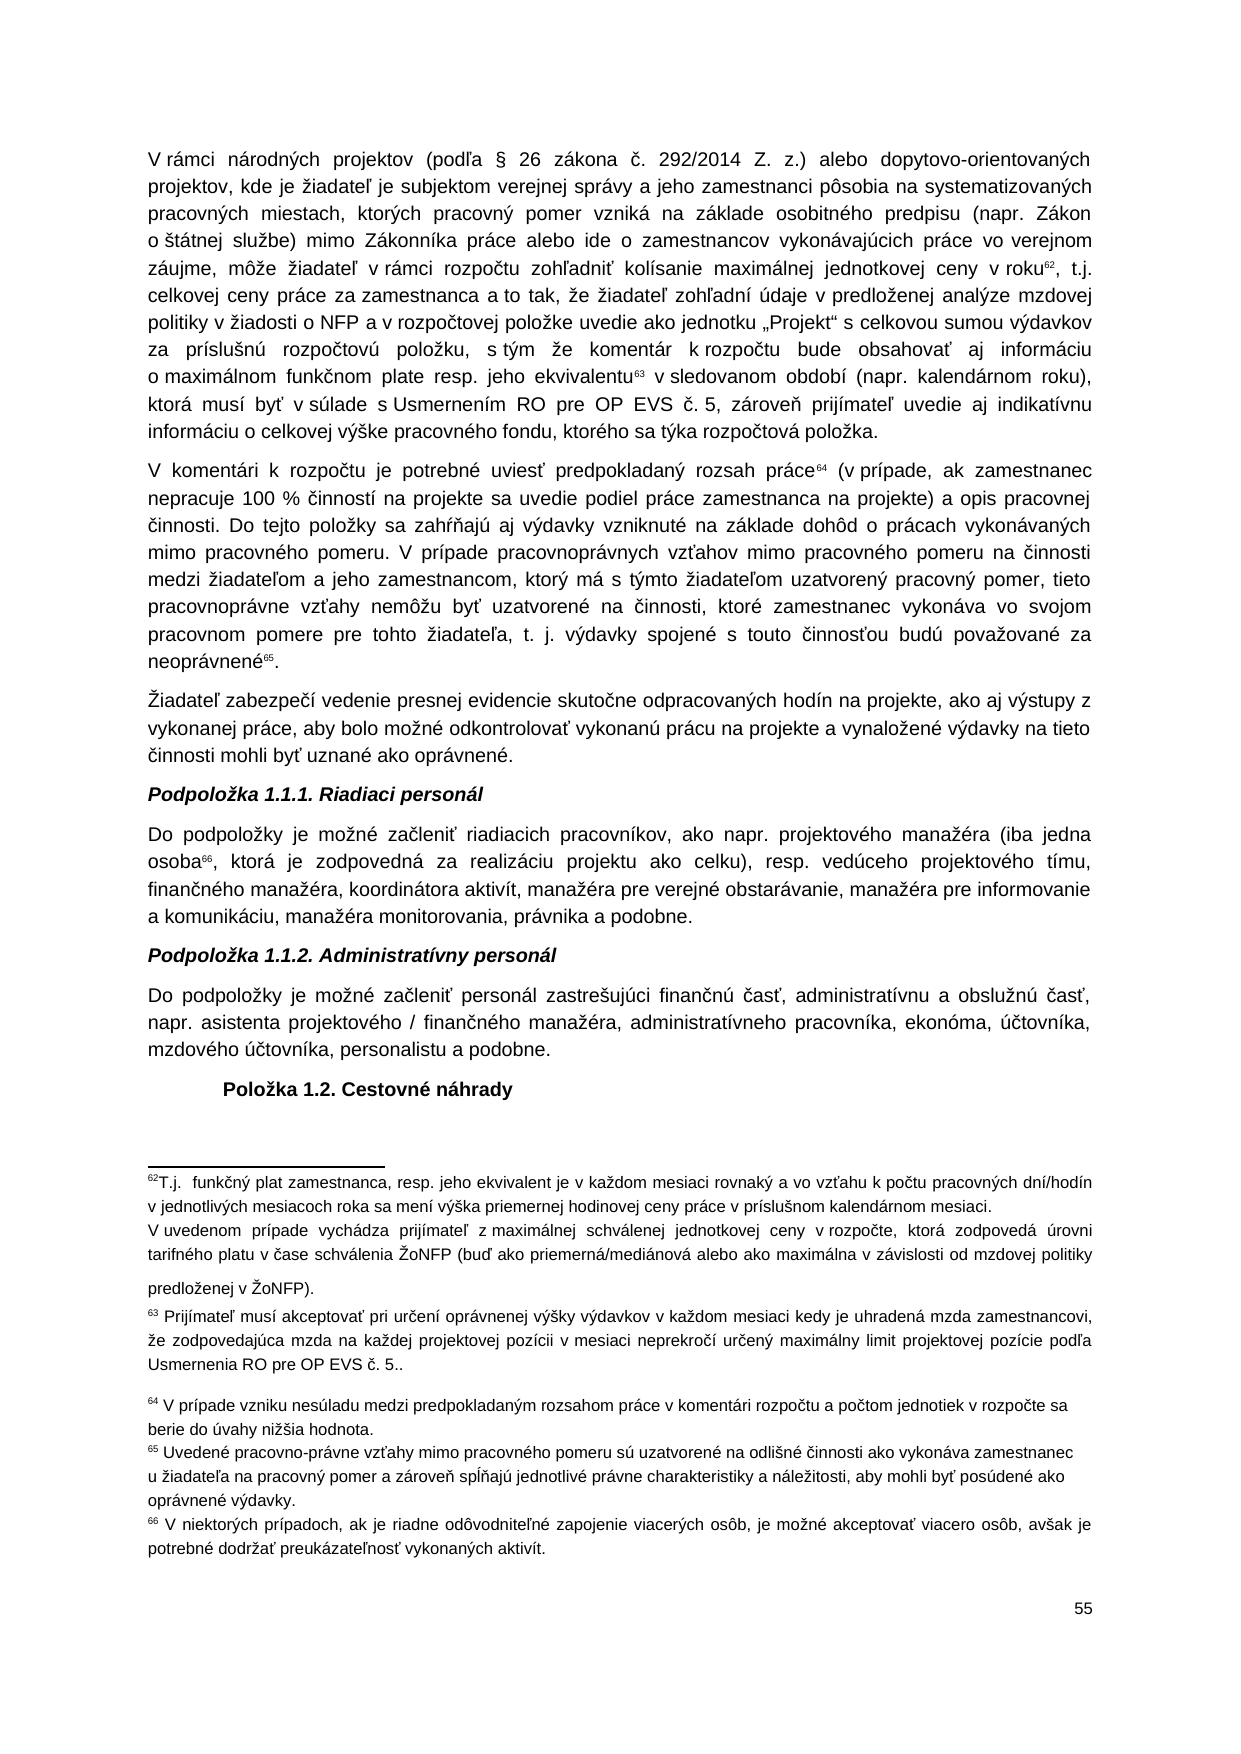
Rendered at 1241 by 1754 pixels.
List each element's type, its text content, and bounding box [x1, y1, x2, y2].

text Podpoložka 1.1.1. Riadiaci personál [148, 783, 1092, 806]
text Položka 1.2. Cestovné náhrady [148, 1078, 1092, 1101]
text Do podpoložky je možné začleniť riadiacich pracovníkov, ako napr. projektového manažéra (iba jedna osoba, ktorá je zodpovedná za realizáciu projektu ako celku), resp. vedúceho projektového tímu, finančného manažéra, koordinátora aktivít, manažéra pre verejné obstarávanie, manažéra pre informovanie a komunikáciu, manažéra monitorovania, právnika a podobne. [148, 823, 1092, 927]
text V rámci národných projektov (podľa § 26 zákona č. 292/2014 Z. z.) alebo dopytovo-orientovaných projektov, kde je žiadateľ je subjektom verejnej správy a jeho zamestnanci pôsobia na systematizovaných pracovných miestach, ktorých pracovný pomer vzniká na základe osobitného predpisu (napr. Zákon o štátnej službe) mimo Zákonníka práce alebo ide o zamestnancov vykonávajúcich práce vo verejnom záujme, môže žiadateľ v rámci rozpočtu zohľadniť kolísanie maximálnej jednotkovej ceny v roku, t.j. celkovej ceny práce za zamestnanca a to tak, že žiadateľ zohľadní údaje v predloženej analýze mzdovej politiky v žiadosti o NFP a v rozpočtovej položke uvedie ako jednotku „Projekt“ s celkovou sumou výdavkov za príslušnú rozpočtovú položku, s tým že komentár k rozpočtu bude obsahovať aj informáciu o maximálnom funkčnom plate resp. jeho ekvivalentu v sledovanom období (napr. kalendárnom roku), ktorá musí byť v súlade s Usmernením RO pre OP EVS č. 5, zároveň prijímateľ uvedie aj indikatívnu informáciu o celkovej výške pracovného fondu, ktorého sa týka rozpočtová položka. [148, 148, 1092, 442]
text Podpoložka 1.1.2. Administratívny personál [148, 944, 1092, 967]
text Žiadateľ zabezpečí vedenie presnej evidencie skutočne odpracovaných hodín na projekte, ako aj výstupy z vykonanej práce, aby bolo možné odkontrolovať vykonanú prácu na projekte a vynaložené výdavky na tieto činnosti mohli byť uznané ako oprávnené. [148, 689, 1092, 766]
text Do podpoložky je možné začleniť personál zastrešujúci finančnú časť, administratívnu a obslužnú časť, napr. asistenta projektového / finančného manažéra, administratívneho pracovníka, ekonóma, účtovníka, mzdového účtovníka, personalistu a podobne. [148, 984, 1092, 1061]
text V komentári k rozpočtu je potrebné uviesť predpokladaný rozsah práce (v prípade, ak zamestnanec nepracuje 100 % činností na projekte sa uvedie podiel práce zamestnanca na projekte) a opis pracovnej činnosti. Do tejto položky sa zahŕňajú aj výdavky vzniknuté na základe dohôd o prácach vykonávaných mimo pracovného pomeru. V prípade pracovnoprávnych vzťahov mimo pracovného pomeru na činnosti medzi žiadateľom a jeho zamestnancom, ktorý má s týmto žiadateľom uzatvorený pracovný pomer, tieto pracovnoprávne vzťahy nemôžu byť uzatvorené na činnosti, ktoré zamestnanec vykonáva vo svojom pracovnom pomere pre tohto žiadateľa, t. j. výdavky spojené s touto činnosťou budú považované za neoprávnené. [148, 459, 1092, 672]
